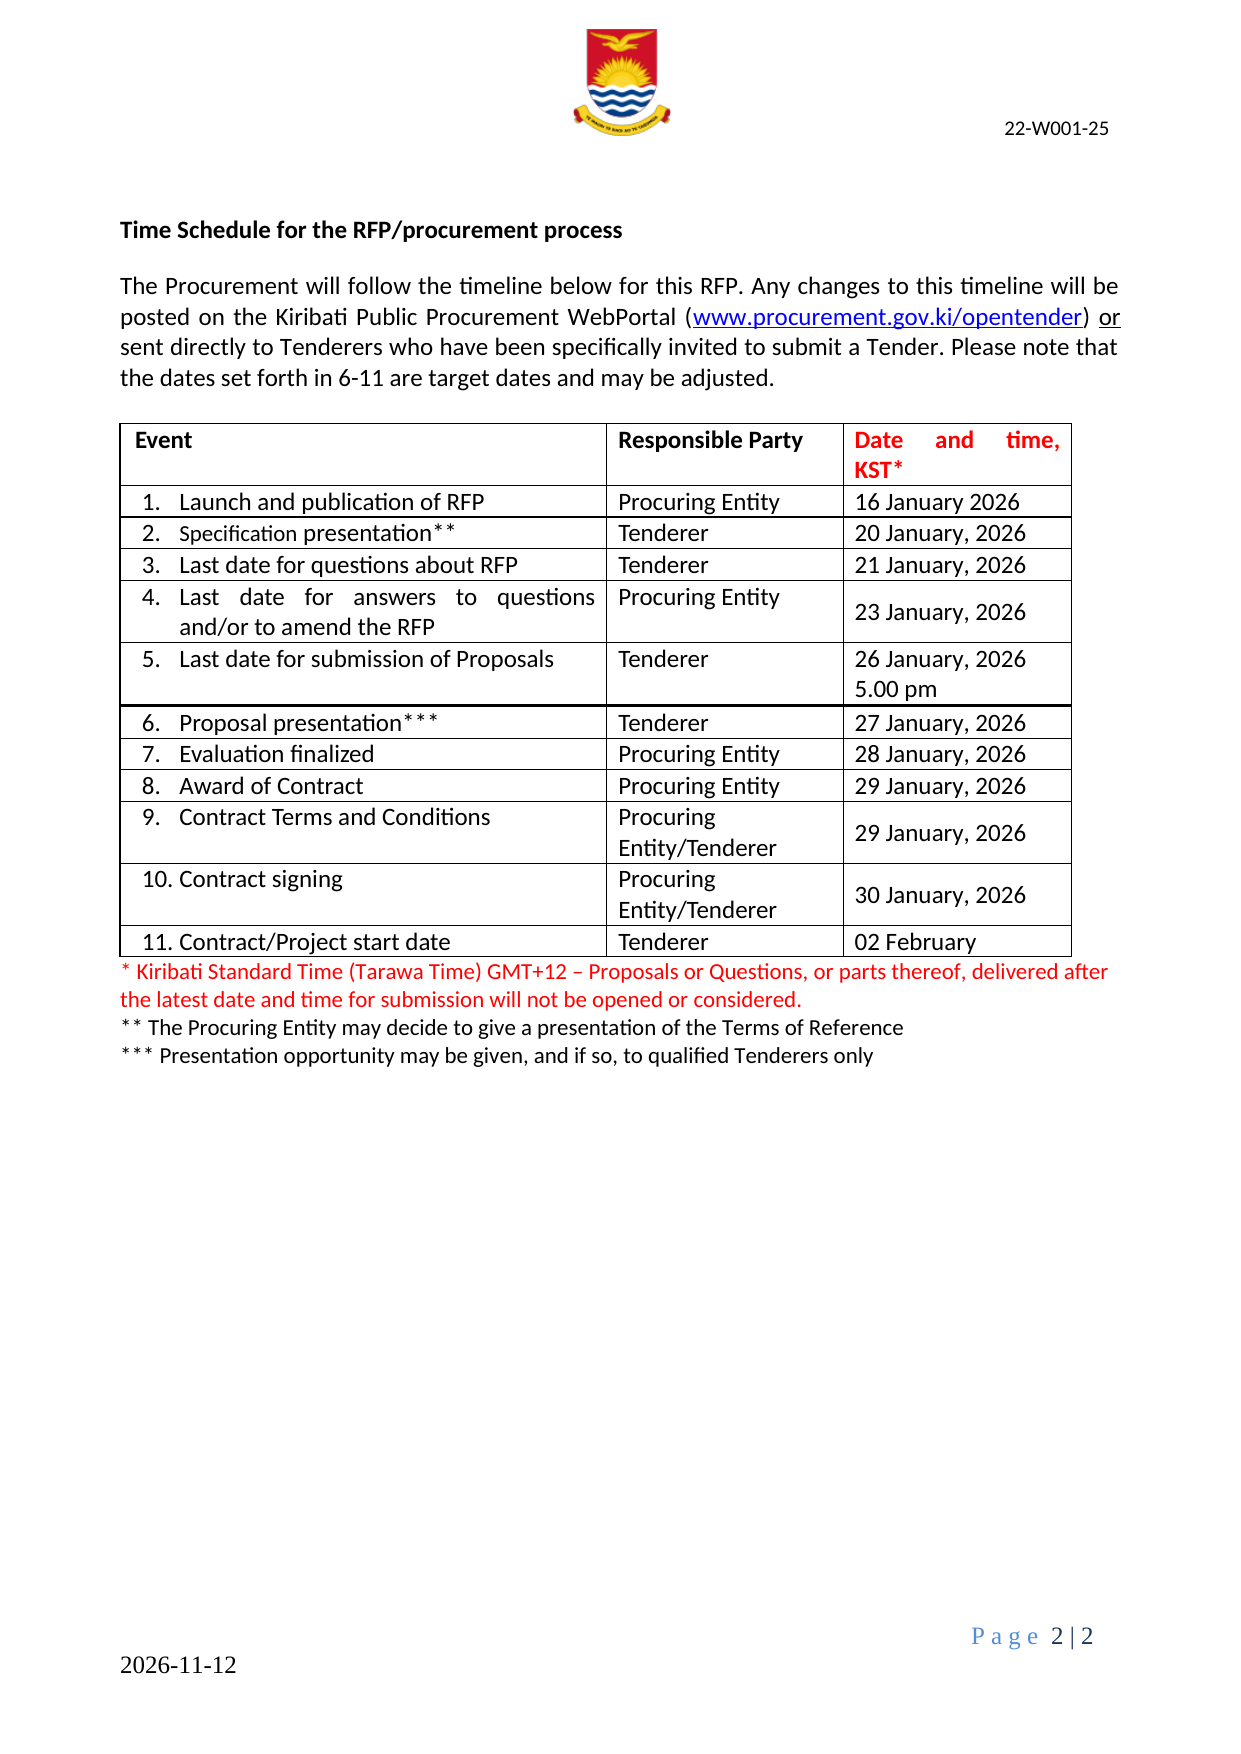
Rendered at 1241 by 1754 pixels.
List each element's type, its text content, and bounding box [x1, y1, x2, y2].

table_cell Evaluation finalized [121, 739, 606, 769]
table_header Responsible Party [607, 424, 843, 485]
subtitle Time Schedule for the RFP/procurement process [120, 215, 1120, 245]
table_header Date and time, KST* [844, 424, 1071, 485]
table_cell Specification presentation** [121, 518, 606, 548]
table_cell Launch and publication of RFP [121, 486, 606, 516]
table_cell Last date for submission of Proposals [121, 643, 606, 704]
table_cell 27 January, 2026 [844, 707, 1071, 737]
table_cell Tenderer [607, 518, 843, 548]
table_cell Procuring Entity/Tenderer [607, 802, 843, 863]
table_cell Tenderer [607, 707, 843, 737]
table_cell 30 January, 2026 [844, 864, 1071, 925]
table_cell 02 February [844, 926, 1071, 956]
table_cell Procuring Entity [607, 739, 843, 769]
table_cell Procuring Entity [607, 581, 843, 642]
table_cell 23 January, 2026 [844, 581, 1071, 642]
table_cell 28 January, 2026 [844, 739, 1071, 769]
table_cell Tenderer [607, 926, 843, 956]
table_cell Procuring Entity/Tenderer [607, 864, 843, 925]
table_cell Proposal presentation*** [121, 707, 606, 737]
table_cell Award of Contract [121, 770, 606, 801]
table_cell Tenderer [607, 643, 843, 704]
picture [573, 29, 671, 136]
text * Kiribati Standard Time (Tarawa Time) GMT+12 – Proposals or Questions, or parts thereof, delivered after the latest date and time for submission will not be opened or considered. [120, 957, 1120, 1013]
table_header Event [121, 424, 606, 485]
table_cell Contract/Project start date [121, 926, 606, 956]
table_cell Tenderer [607, 549, 843, 579]
table_cell 21 January, 2026 [844, 549, 1071, 579]
table_cell Contract signing [121, 864, 606, 925]
table_cell 29 January, 2026 [844, 802, 1071, 863]
table_cell Last date for questions about RFP [121, 549, 606, 579]
table_cell 29 January, 2026 [844, 770, 1071, 801]
table_cell 20 January, 2026 [844, 518, 1071, 548]
table_cell Procuring Entity [607, 486, 843, 516]
table_cell Contract Terms and Conditions [121, 802, 606, 863]
table_cell 16 January 2026 [844, 486, 1071, 516]
text The Procurement will follow the timeline below for this RFP. Any changes to this timeline will be posted on the Kiribati Public Procurement WebPortal (www.procurement.gov.ki/opentender) or sent directly to Tenderers who have been specifically invited to submit a Tender. Please note that the dates set forth in 6-11 are target dates and may be adjusted. [120, 270, 1120, 392]
text *** Presentation opportunity may be given, and if so, to qualified Tenderers only [120, 1041, 1120, 1069]
table_cell Procuring Entity [607, 770, 843, 801]
table_cell Last date for answers to questions and/or to amend the RFP [121, 581, 606, 642]
table_cell 26 January, 2026 5.00 pm [844, 643, 1071, 704]
text ** The Procuring Entity may decide to give a presentation of the Terms of Reference [120, 1013, 1120, 1041]
